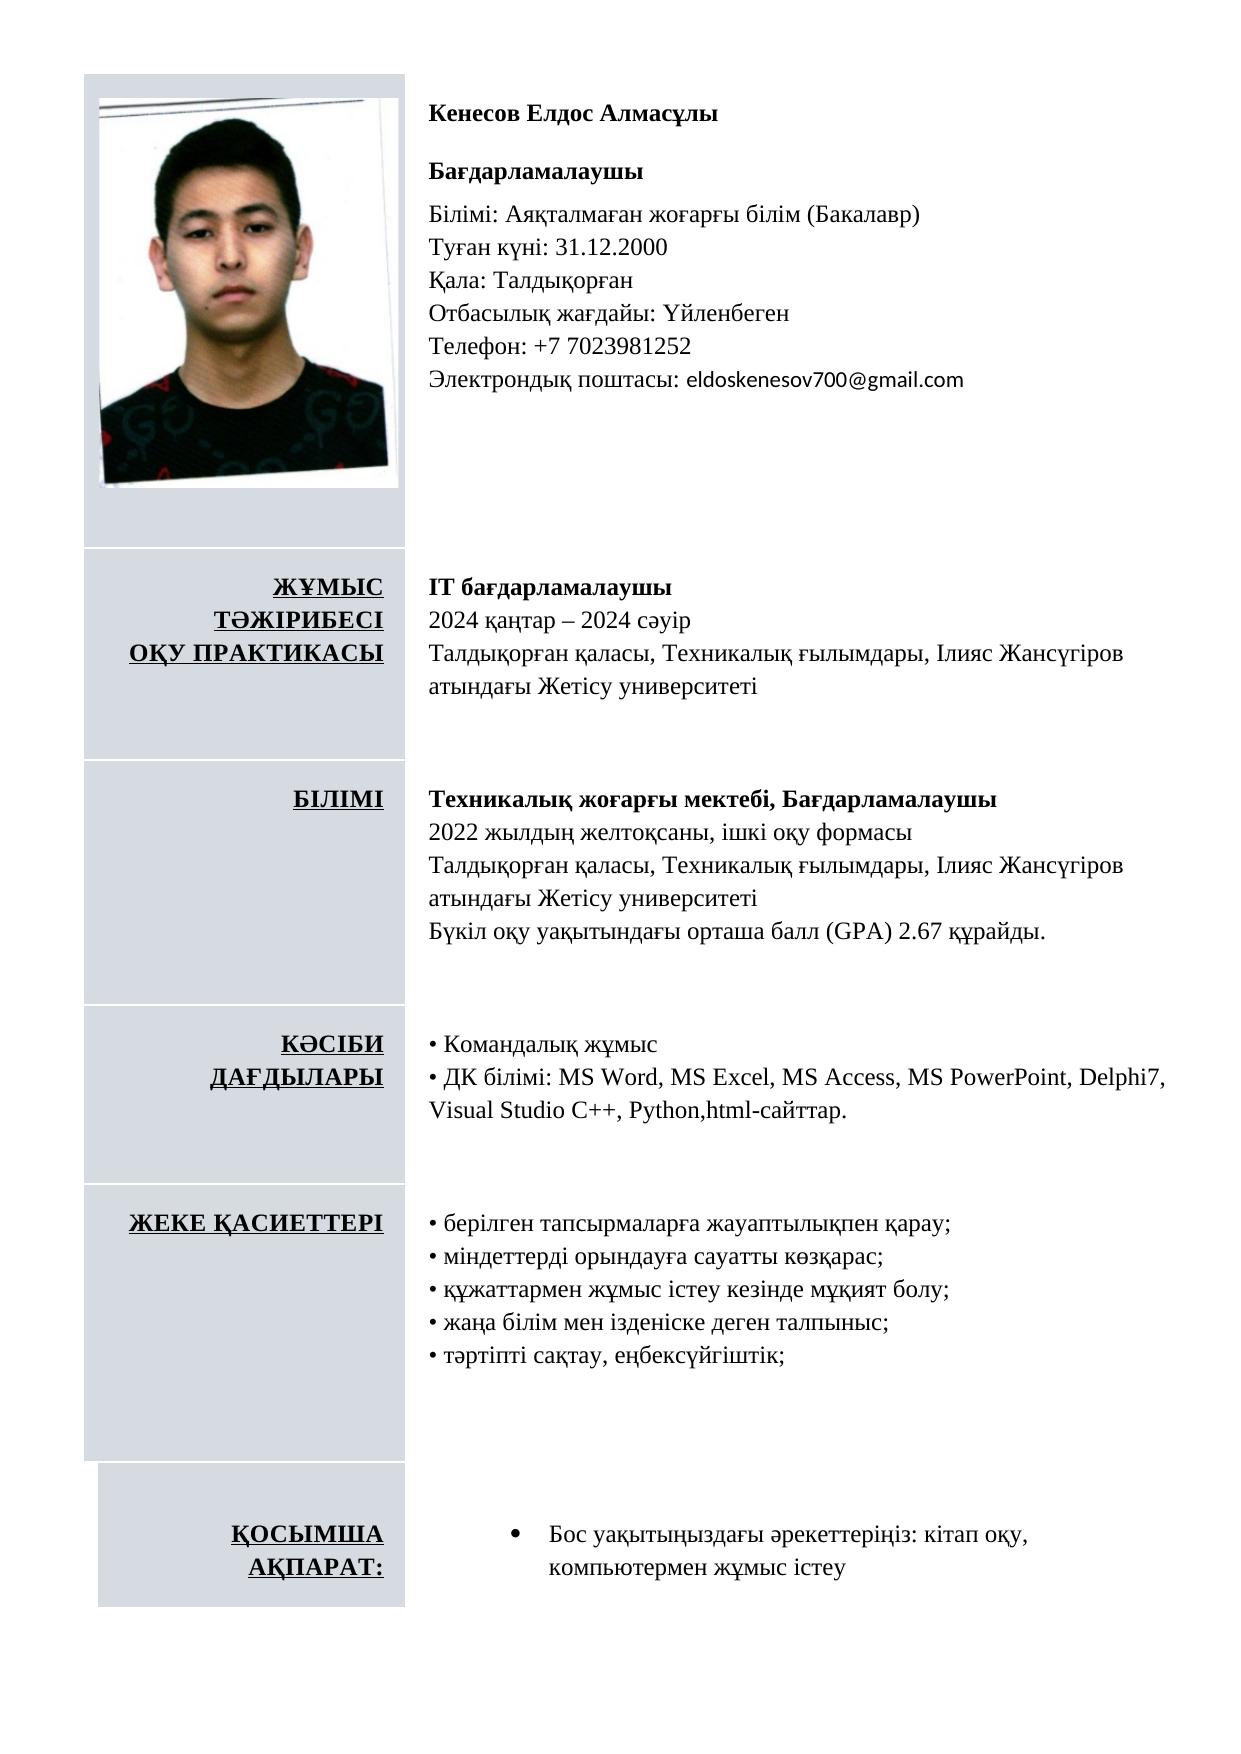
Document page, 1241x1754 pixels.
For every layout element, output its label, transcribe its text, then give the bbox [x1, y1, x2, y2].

table_cell ЖЕКЕ ҚАСИЕТТЕРІ [84, 1185, 405, 1461]
table_cell ҚОСЫМША АҚПАРАТ: [98, 1463, 405, 1607]
picture [99, 98, 399, 488]
table_cell IT бағдарламалаушы 2024 қаңтар – 2024 сәуір Талдықорған қаласы, Техникалық ғылымдары, Ілияс Жансүгіров атындағы Жетісу университеті [407, 549, 1206, 759]
table_cell Техникалық жоғарғы мектебі, Бағдарламалаушы 2022 жылдың желтоқсаны, ішкі оқу формасы Талдықорған қаласы, Техникалық ғылымдары, Ілияс Жансүгіров атындағы Жетісу университеті Бүкіл оқу уақытындағы орташа балл (GPA) 2.67 құрайды. [407, 761, 1206, 1004]
table_cell КӘСІБИ ДАҒДЫЛАРЫ [84, 1006, 405, 1183]
table_cell • Командалық жұмыс • ДК білімі: MS Word, MS Excel, MS Access, MS PowerPoint, Delphi7, Visual Studio C++, Python,html-сайттар. [407, 1006, 1206, 1183]
table_cell БІЛІМІ [84, 761, 405, 1004]
table_cell • берілген тапсырмаларға жауаптылықпен қарау; • міндеттерді орындауға сауатты көзқарас; • құжаттармен жұмыс істеу кезінде мұқият болу; • жаңа білім мен ізденіске деген талпыныс; • тәртіпті сақтау, еңбексүйгіштік; [407, 1185, 1206, 1461]
table_cell ЖҰМЫС ТӘЖІРИБЕСІ ОҚУ ПРАКТИКАСЫ [84, 549, 405, 759]
table_header [84, 74, 405, 547]
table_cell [407, 1463, 1206, 1607]
table_header Кенесов Елдос Алмасұлы Бағдарламалаушы Білімі: Аяқталмаған жоғарғы білім (Бакалавр) Туған күні: 31.12.2000 Қала: Талдықорған Отбасылық жағдайы: Үйленбеген Телефон: +7 7023981252 Электрондық поштасы: eldoskenesov700@gmail.com [407, 76, 1206, 547]
